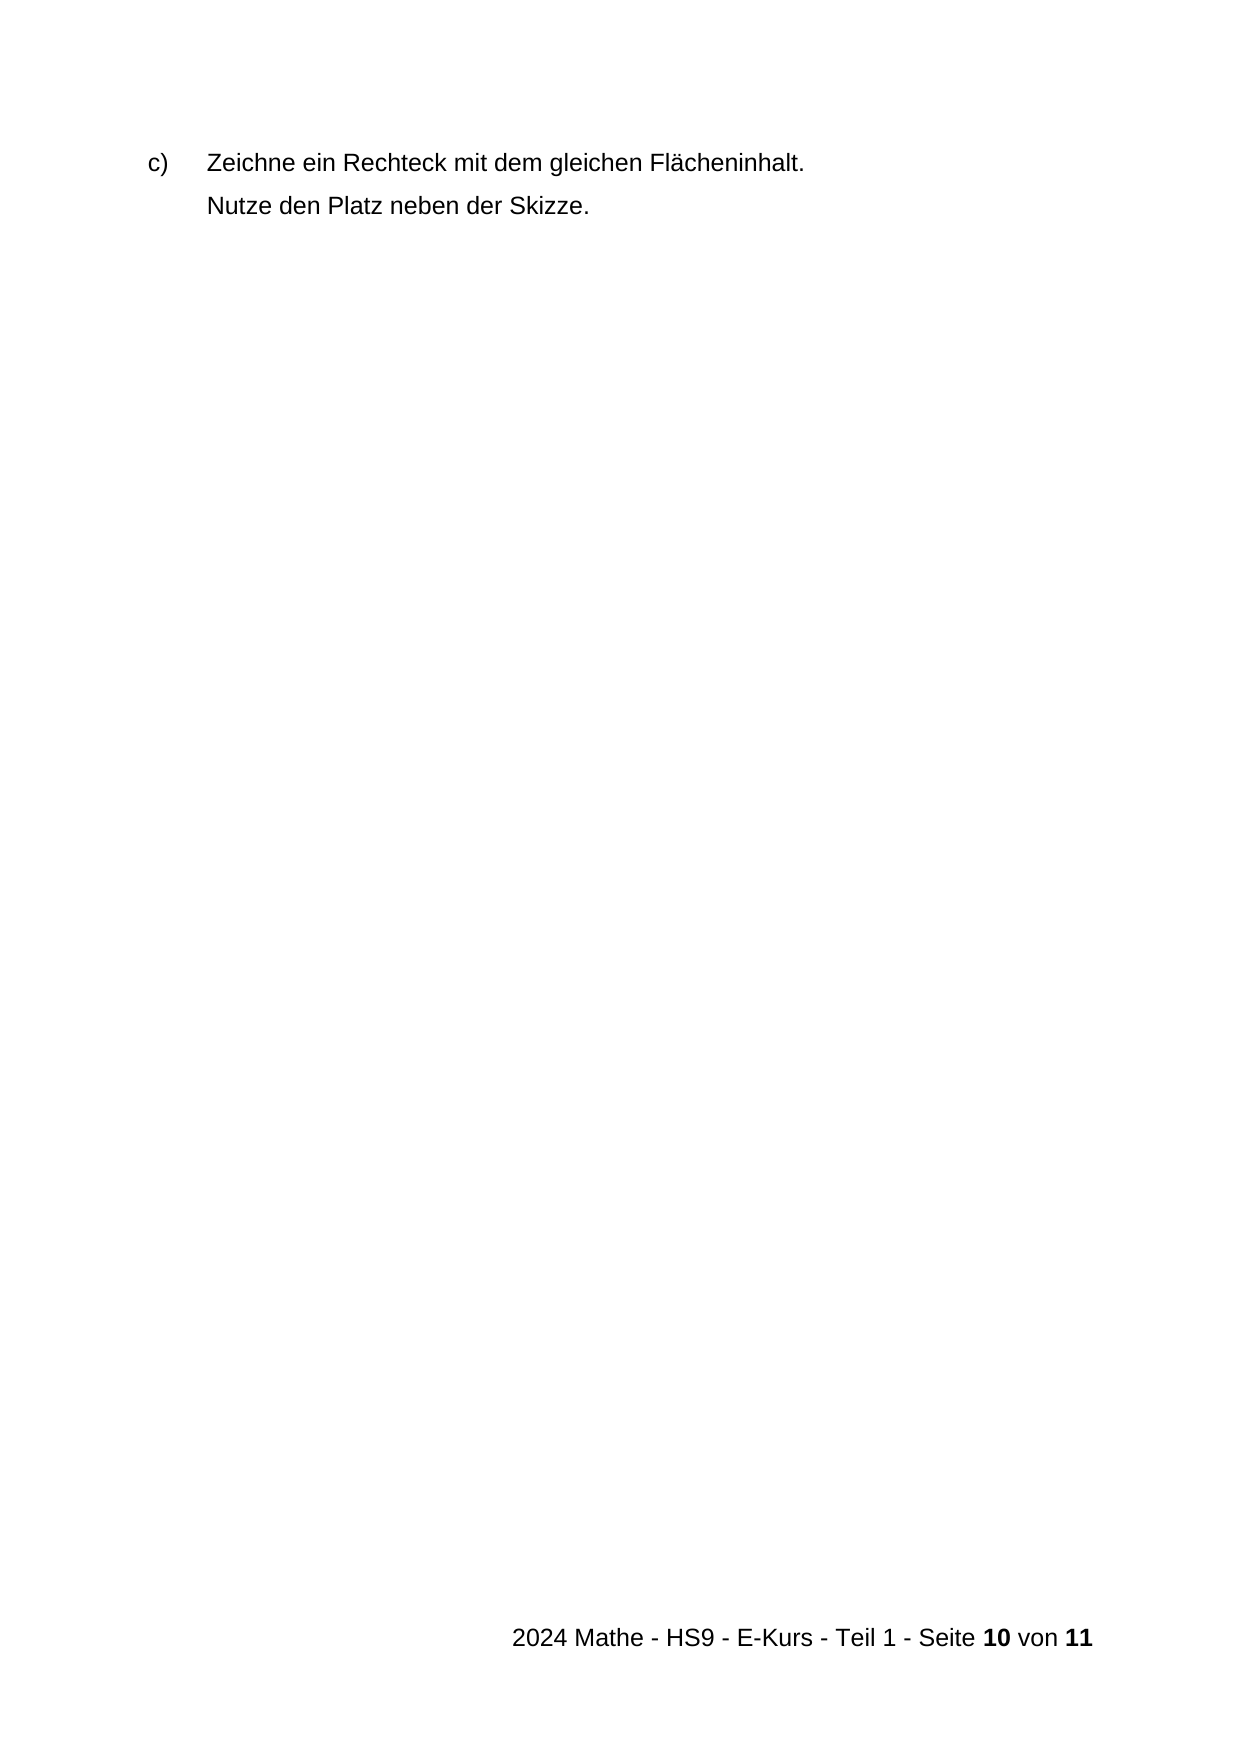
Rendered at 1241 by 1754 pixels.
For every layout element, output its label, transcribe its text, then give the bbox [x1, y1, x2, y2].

list c) Zeichne ein Rechteck mit dem gleichen Flächeninhalt. Nutze den Platz neben der Skizze. [148, 148, 1093, 219]
